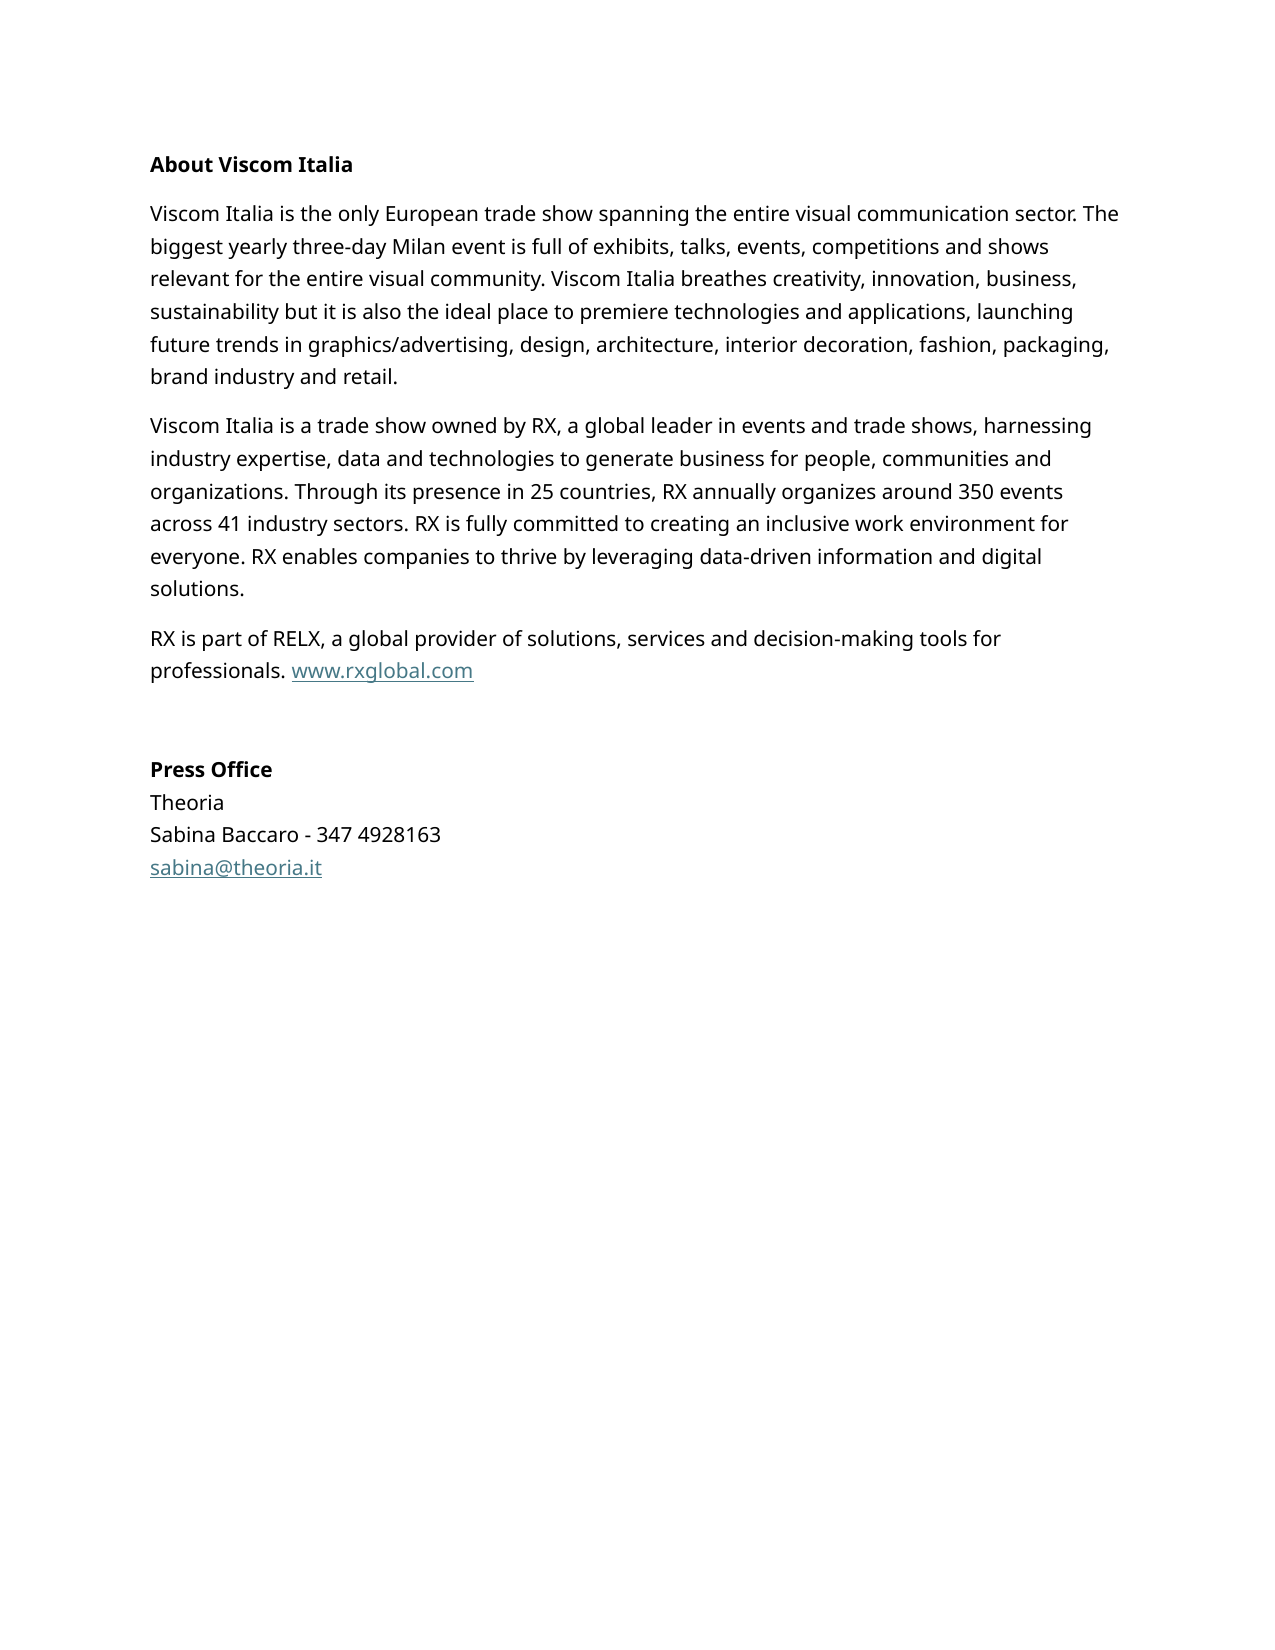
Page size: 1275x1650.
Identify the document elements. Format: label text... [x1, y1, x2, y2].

text Viscom Italia is the only European trade show spanning the entire visual communication sector. The biggest yearly three-day Milan event is full of exhibits, talks, events, competitions and shows relevant for the entire visual community. Viscom Italia breathes creativity, innovation, business, sustainability but it is also the ideal place to premiere technologies and applications, launching future trends in graphics/advertising, design, architecture, interior decoration, fashion, packaging, brand industry and retail. [150, 199, 1125, 391]
text About Viscom Italia [150, 150, 1125, 178]
text Press Office Theoria Sabina Baccaro - 347 4928163 sabina@theoria.it [150, 755, 1125, 881]
text Viscom Italia is a trade show owned by RX, a global leader in events and trade shows, harnessing industry expertise, data and technologies to generate business for people, communities and organizations. Through its presence in 25 countries, RX annually organizes around 350 events across 41 industry sectors. RX is fully committed to creating an inclusive work environment for everyone. RX enables companies to thrive by leveraging data-driven information and digital solutions. [150, 412, 1125, 603]
text RX is part of RELX, a global provider of solutions, services and decision-making tools for professionals. www.rxglobal.com [150, 624, 1125, 685]
